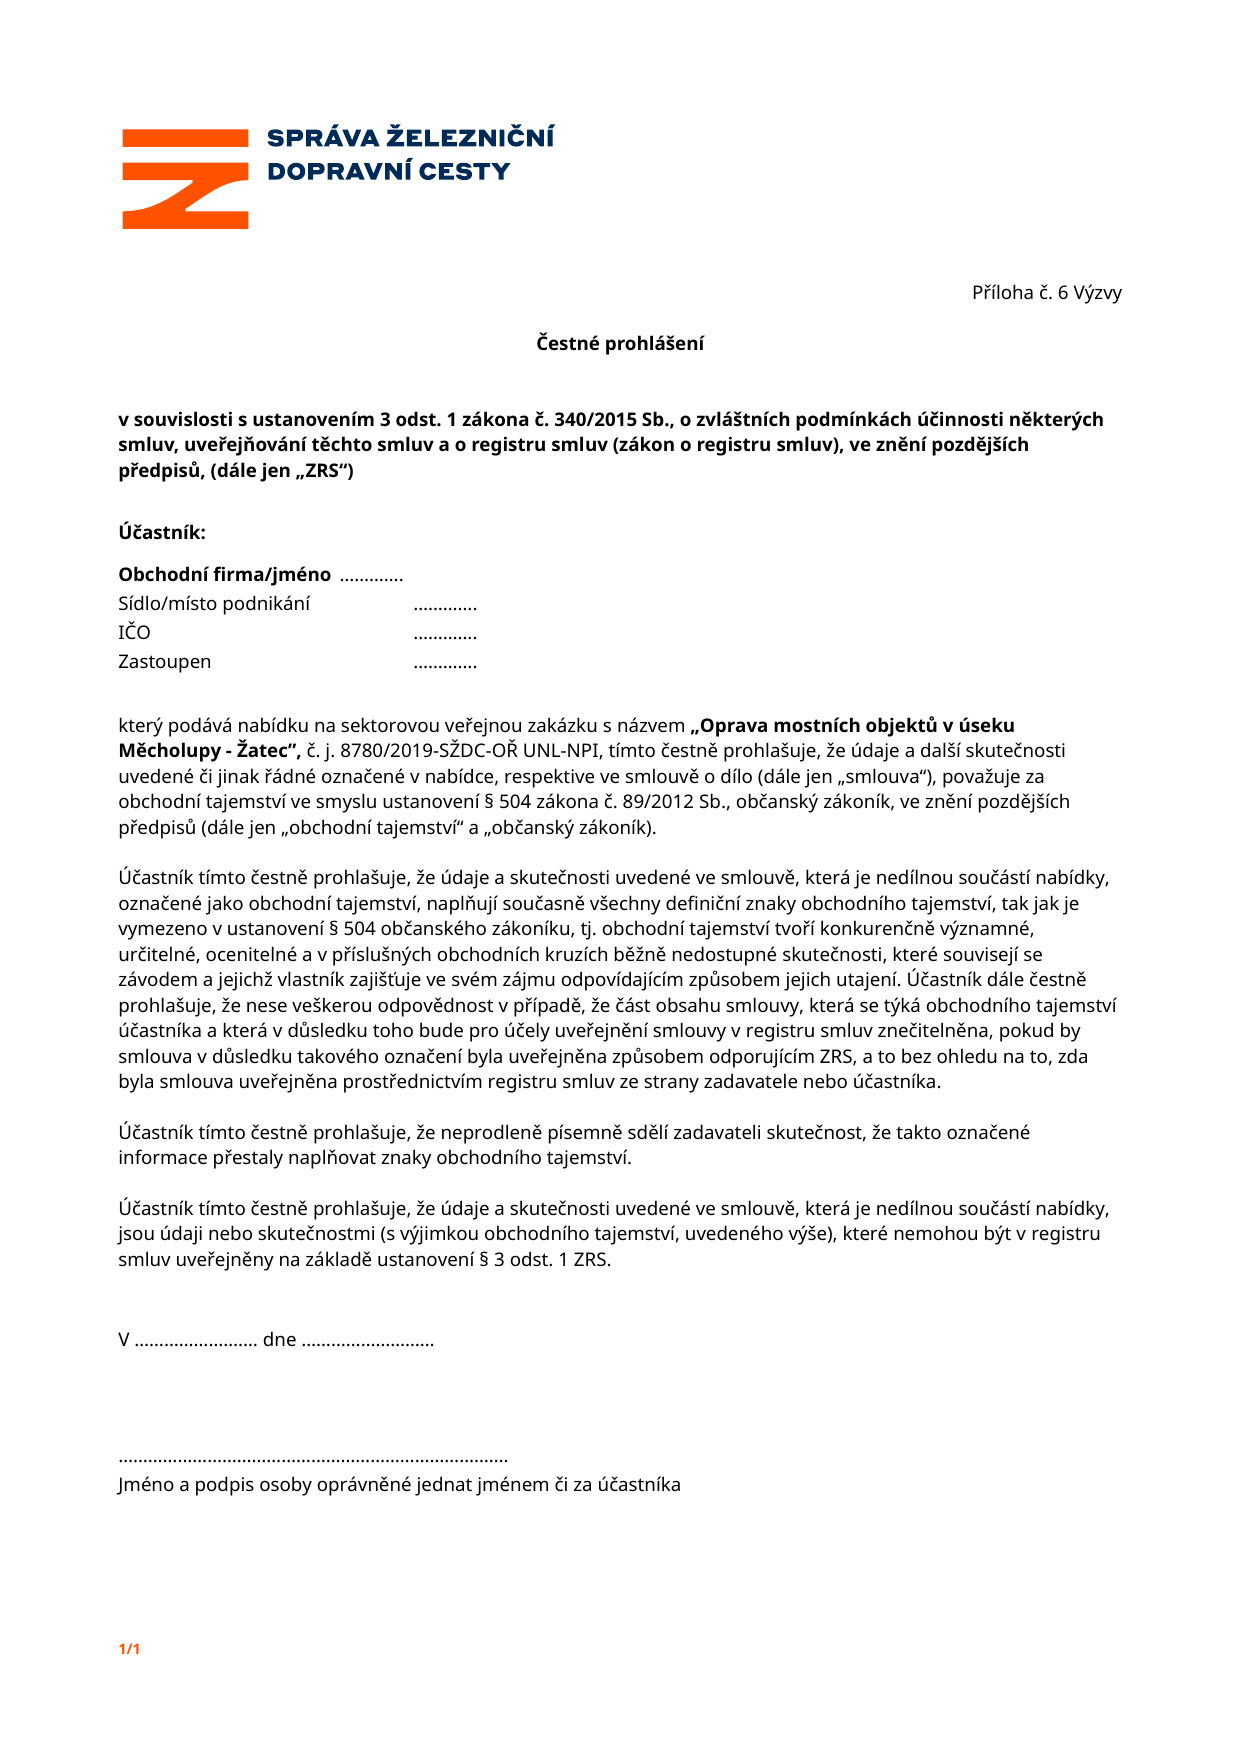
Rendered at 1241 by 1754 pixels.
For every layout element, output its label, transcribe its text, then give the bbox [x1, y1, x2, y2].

text Jméno a podpis osoby oprávněné jednat jménem či za účastníka [118, 1468, 1121, 1497]
text ……………………………………………………………………. [118, 1439, 1121, 1468]
text Příloha č. 6 Výzvy [118, 280, 1122, 305]
text Sídlo/místo podnikání …………. [118, 587, 1122, 616]
text Obchodní firma/jméno …………. [118, 558, 1122, 587]
text Zastoupen …………. [118, 645, 1122, 674]
text který podává nabídku na sektorovou veřejnou zakázku s názvem „Oprava mostních objektů v úseku Měcholupy - Žatec”, č. j. 8780/2019-SŽDC-OŘ UNL-NPI, tímto čestně prohlašuje, že údaje a další skutečnosti uvedené či jinak řádné označené v nabídce, respektive ve smlouvě o dílo (dále jen „smlouva“), považuje za obchodní tajemství ve smyslu ustanovení § 504 zákona č. 89/2012 Sb., občanský zákoník, ve znění pozdějších předpisů (dále jen „obchodní tajemství“ a „občanský zákoník). [118, 712, 1122, 839]
title Čestné prohlášení [118, 330, 1122, 356]
text Účastník: [118, 514, 1122, 546]
text V ………………….… dne ……………………… [118, 1322, 1121, 1351]
text IČO …………. [118, 616, 1122, 645]
text Účastník tímto čestně prohlašuje, že neprodleně písemně sdělí zadavateli skutečnost, že takto označené informace přestaly naplňovat znaky obchodního tajemství. [118, 1119, 1122, 1170]
text v souvislosti s ustanovením 3 odst. 1 zákona č. 340/2015 Sb., o zvláštních podmínkách účinnosti některých smluv, uveřejňování těchto smluv a o registru smluv (zákon o registru smluv), ve znění pozdějších předpisů, (dále jen „ZRS“) [118, 406, 1122, 483]
text Účastník tímto čestně prohlašuje, že údaje a skutečnosti uvedené ve smlouvě, která je nedílnou součástí nabídky, označené jako obchodní tajemství, naplňují současně všechny definiční znaky obchodního tajemství, tak jak je vymezeno v ustanovení § 504 občanského zákoníku, tj. obchodní tajemství tvoří konkurenčně významné, určitelné, ocenitelné a v příslušných obchodních kruzích běžně nedostupné skutečnosti, které souvisejí se závodem a jejichž vlastník zajišťuje ve svém zájmu odpovídajícím způsobem jejich utajení. Účastník dále čestně prohlašuje, že nese veškerou odpovědnost v případě, že část obsahu smlouvy, která se týká obchodního tajemství účastníka a která v důsledku toho bude pro účely uveřejnění smlouvy v registru smluv znečitelněna, pokud by smlouva v důsledku takového označení byla uveřejněna způsobem odporujícím ZRS, a to bez ohledu na to, zda byla smlouva uveřejněna prostřednictvím registru smluv ze strany zadavatele nebo účastníka. [118, 864, 1122, 1094]
text Účastník tímto čestně prohlašuje, že údaje a skutečnosti uvedené ve smlouvě, která je nedílnou součástí nabídky, jsou údaji nebo skutečnostmi (s výjimkou obchodního tajemství, uvedeného výše), které nemohou být v registru smluv uveřejněny na základě ustanovení § 3 odst. 1 ZRS. [118, 1195, 1122, 1272]
